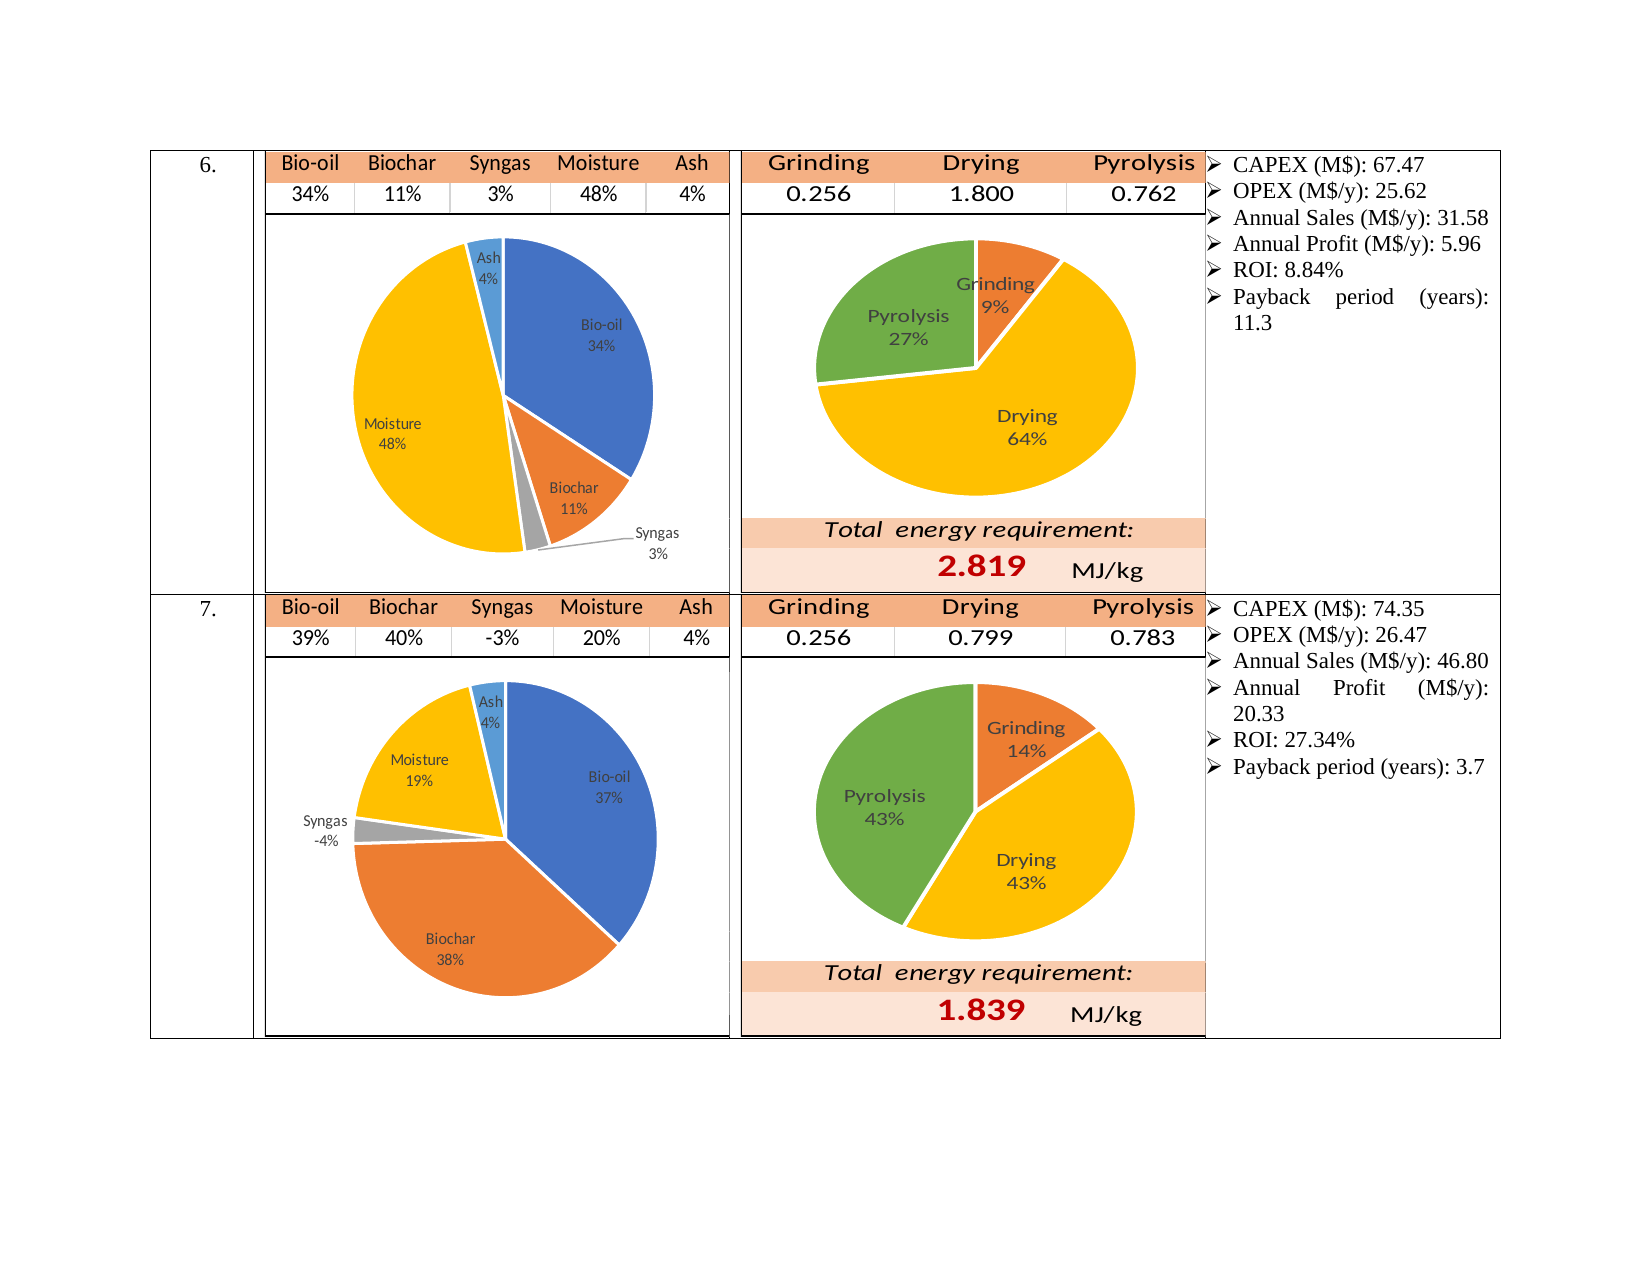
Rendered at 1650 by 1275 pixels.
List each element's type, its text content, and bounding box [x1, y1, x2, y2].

table_cell [254, 151, 729, 594]
table_cell CAPEX (M$): 67.47 OPEX (M$/y): 25.62 Annual Sales (M$/y): 31.58 Annual Profit (M$/y): 5.96 ROI: 8.84% Payback period (years): 11.3 [1206, 151, 1500, 594]
table_cell [266, 627, 355, 656]
table_cell [554, 627, 649, 656]
table_cell [730, 151, 1205, 594]
table_cell CAPEX (M$): 74.35 OPEX (M$/y): 26.47 Annual Sales (M$/y): 46.80 Annual Profit (M$/y): 20.33 ROI: 27.34% Payback period (years): 3.7 [1206, 595, 1500, 1037]
table_cell [650, 627, 729, 656]
table_cell [730, 595, 740, 1037]
table_cell [151, 595, 253, 1037]
table_cell [742, 627, 894, 656]
table_cell [356, 627, 451, 656]
table_cell [895, 627, 1065, 656]
table_cell [254, 595, 264, 1037]
table_cell [1066, 627, 1205, 656]
table_cell [452, 627, 553, 656]
table_cell [151, 151, 253, 594]
